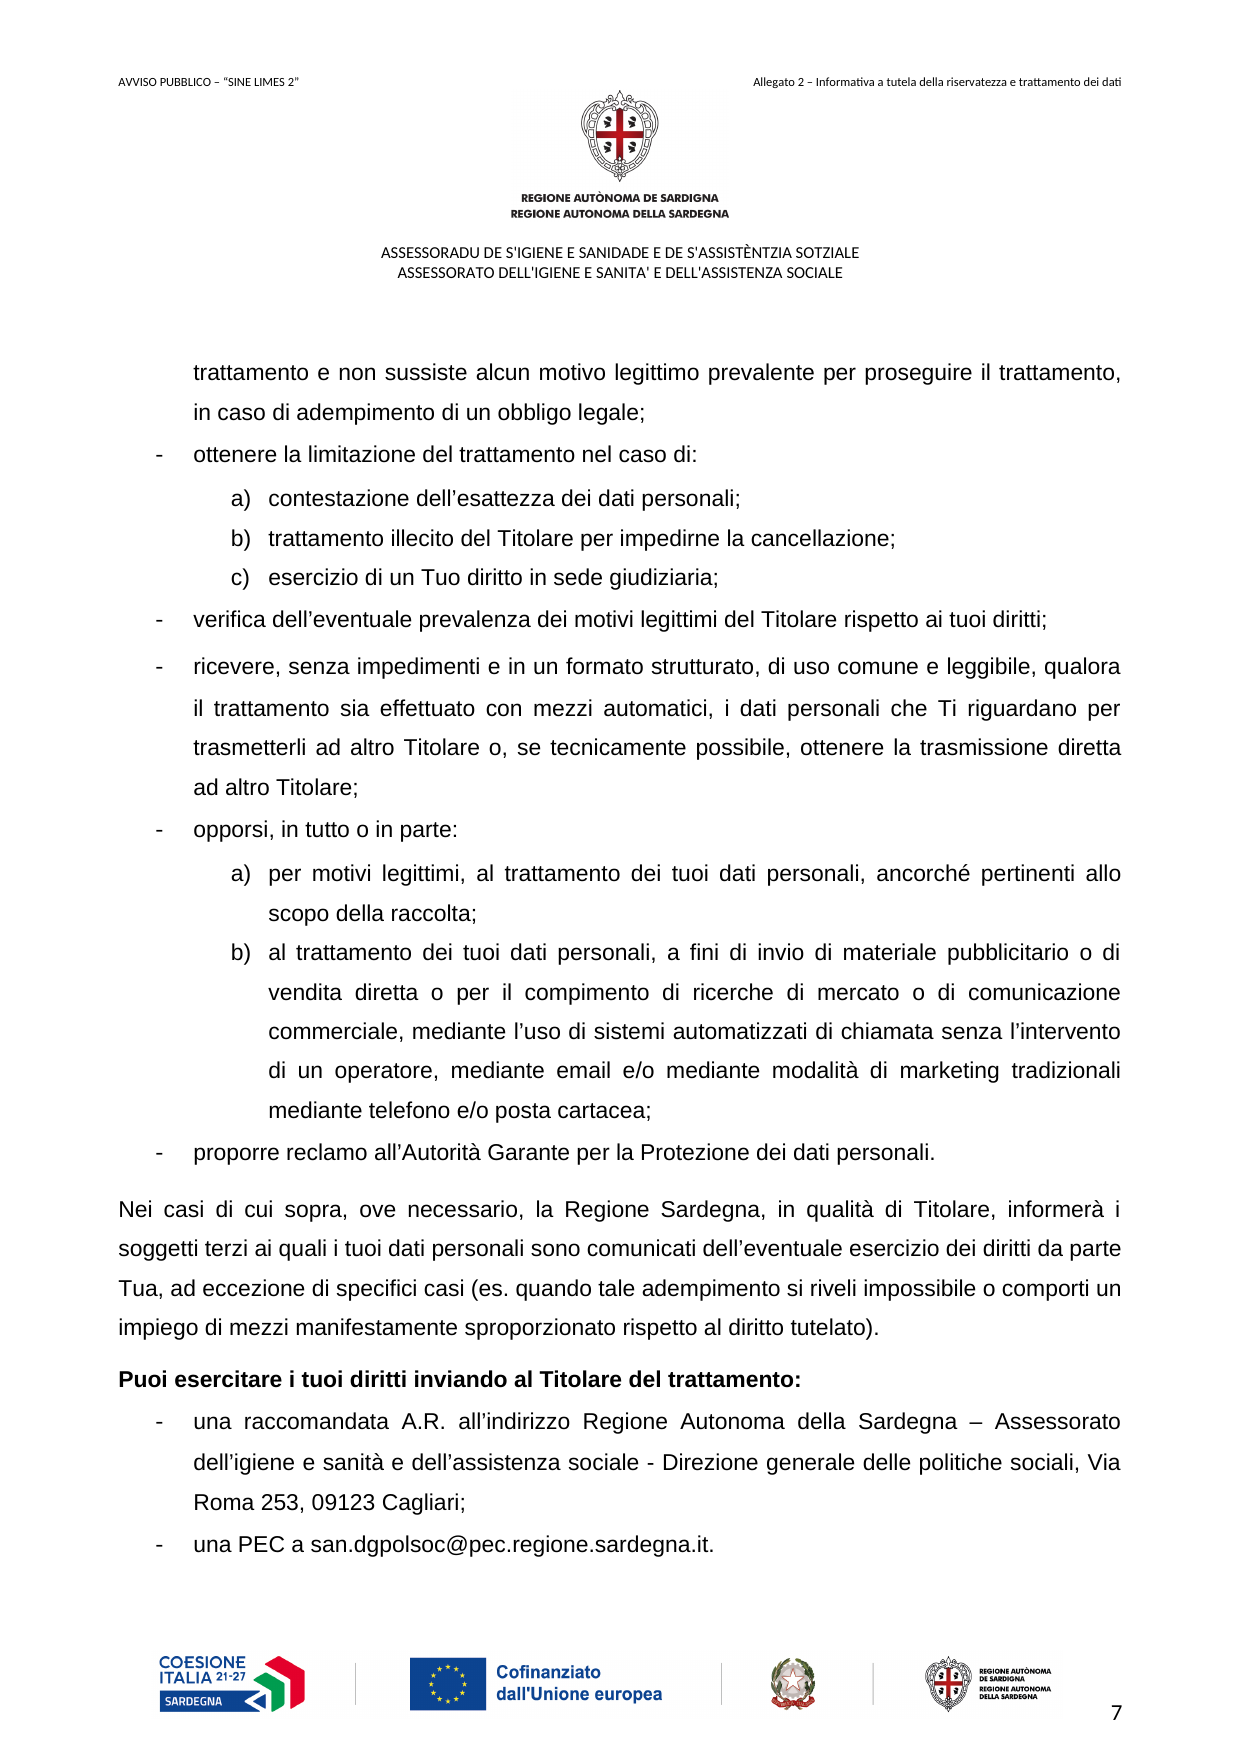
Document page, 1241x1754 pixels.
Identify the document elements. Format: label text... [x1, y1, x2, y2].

list al trattamento dei tuoi dati personali, a fini di invio di materiale pubblicitario o di vendita diretta o per il compimento di ricerche di mercato o di comunicazione commerciale, mediante l’uso di sistemi automatizzati di chiamata senza l’intervento di un operatore, mediante email e/o mediante modalità di marketing tradizionali mediante telefono e/o posta cartacea; [231, 939, 1122, 1123]
list proporre reclamo all’Autorità Garante per la Protezione dei dati personali. [156, 1136, 1122, 1168]
list una raccomandata A.R. all’indirizzo Regione Autonoma della Sardegna – Assessorato dell’igiene e sanità e dell’assistenza sociale - Direzione generale delle politiche sociali, Via Roma 253, 09123 Cagliari; [156, 1405, 1122, 1515]
list ottenere la limitazione del trattamento nel caso di: [156, 438, 1122, 469]
list una PEC a san.dgpolsoc@pec.regione.sardegna.it. [156, 1528, 1126, 1559]
list ricevere, senza impedimenti e in un formato strutturato, di uso comune e leggibile, qualora il trattamento sia effettuato con mezzi automatici, i dati personali che Ti riguardano per trasmetterli ad altro Titolare o, se tecnicamente possibile, ottenere la trasmissione diretta ad altro Titolare; [156, 650, 1122, 800]
list esercizio di un Tuo diritto in sede giudiziaria; [231, 564, 1122, 590]
picture [510, 89, 730, 222]
list opporsi, in tutto o in parte: [156, 813, 1122, 844]
list trattamento illecito del Titolare per impedirne la cancellazione; [231, 524, 1122, 551]
text Puoi esercitare i tuoi diritti inviando al Titolare del trattamento: [118, 1366, 1122, 1392]
picture [151, 1650, 1063, 1719]
list per motivi legittimi, al trattamento dei tuoi dati personali, ancorché pertinenti allo scopo della raccolta; [231, 860, 1122, 926]
list verifica dell’eventuale prevalenza dei motivi legittimi del Titolare rispetto ai tuoi diritti; [156, 603, 1122, 635]
list contestazione dell’esattezza dei dati personali; [231, 485, 1122, 511]
text Nei casi di cui sopra, ove necessario, la Regione Sardegna, in qualità di Titolare, informerà i soggetti terzi ai quali i tuoi dati personali sono comunicati dell’eventuale esercizio dei diritti da parte Tua, ad eccezione di specifici casi (es. quando tale adempimento si riveli impossibile o comporti un impiego di mezzi manifestamente sproporzionato rispetto al diritto tutelato). [118, 1196, 1122, 1341]
